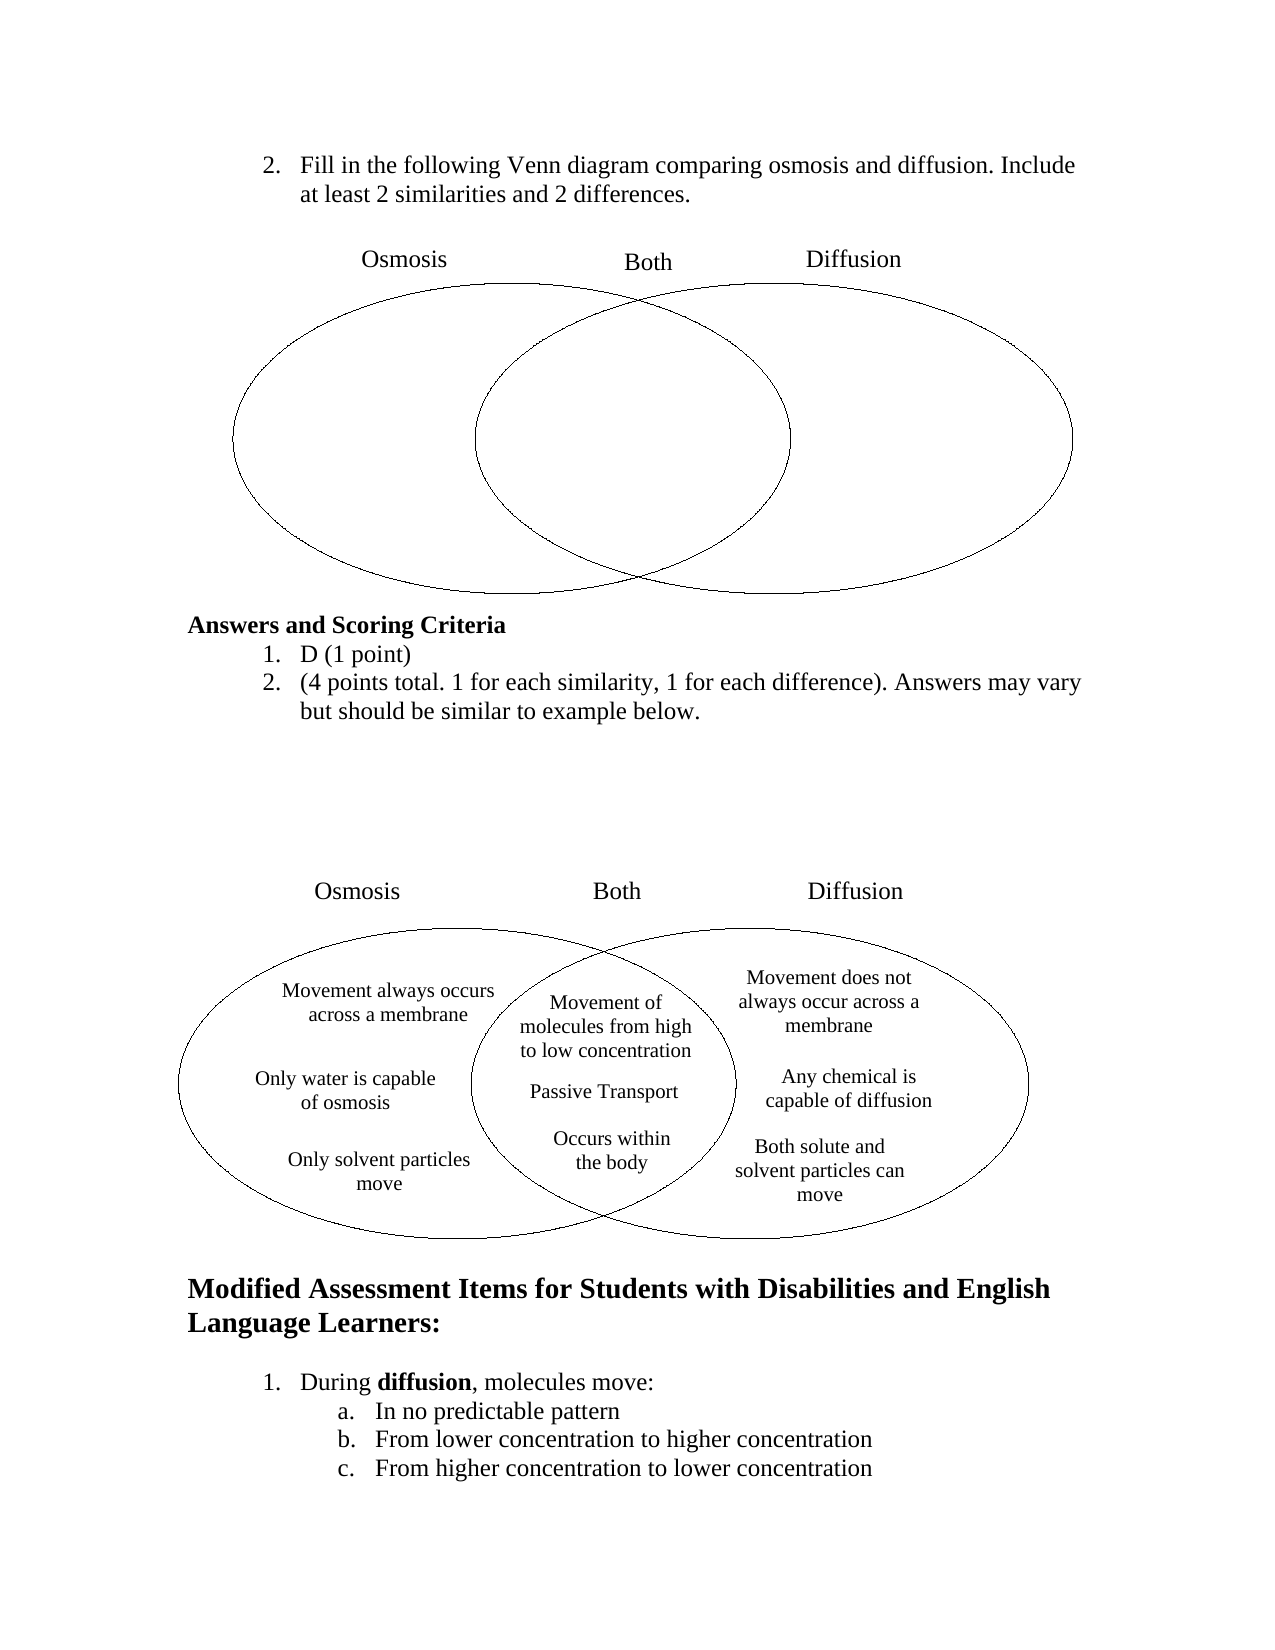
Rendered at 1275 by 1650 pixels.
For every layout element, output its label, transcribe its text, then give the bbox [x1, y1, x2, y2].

list During diffusion, molecules move: [262, 1367, 1087, 1396]
list D (1 point) [262, 639, 1087, 667]
list From higher concentration to lower concentration [337, 1453, 1087, 1482]
list Fill in the following Venn diagram comparing osmosis and diffusion. Include at least 2 similarities and 2 differences. [262, 150, 1087, 207]
list From lower concentration to higher concentration [337, 1424, 1087, 1453]
text Answers and Scoring Criteria [187, 610, 1087, 639]
list In no predictable pattern [337, 1396, 1087, 1424]
list (4 points total. 1 for each similarity, 1 for each difference). Answers may vary but should be similar to example below. [262, 667, 1087, 725]
text Modified Assessment Items for Students with Disabilities and English Language Learners: [187, 1271, 1087, 1338]
